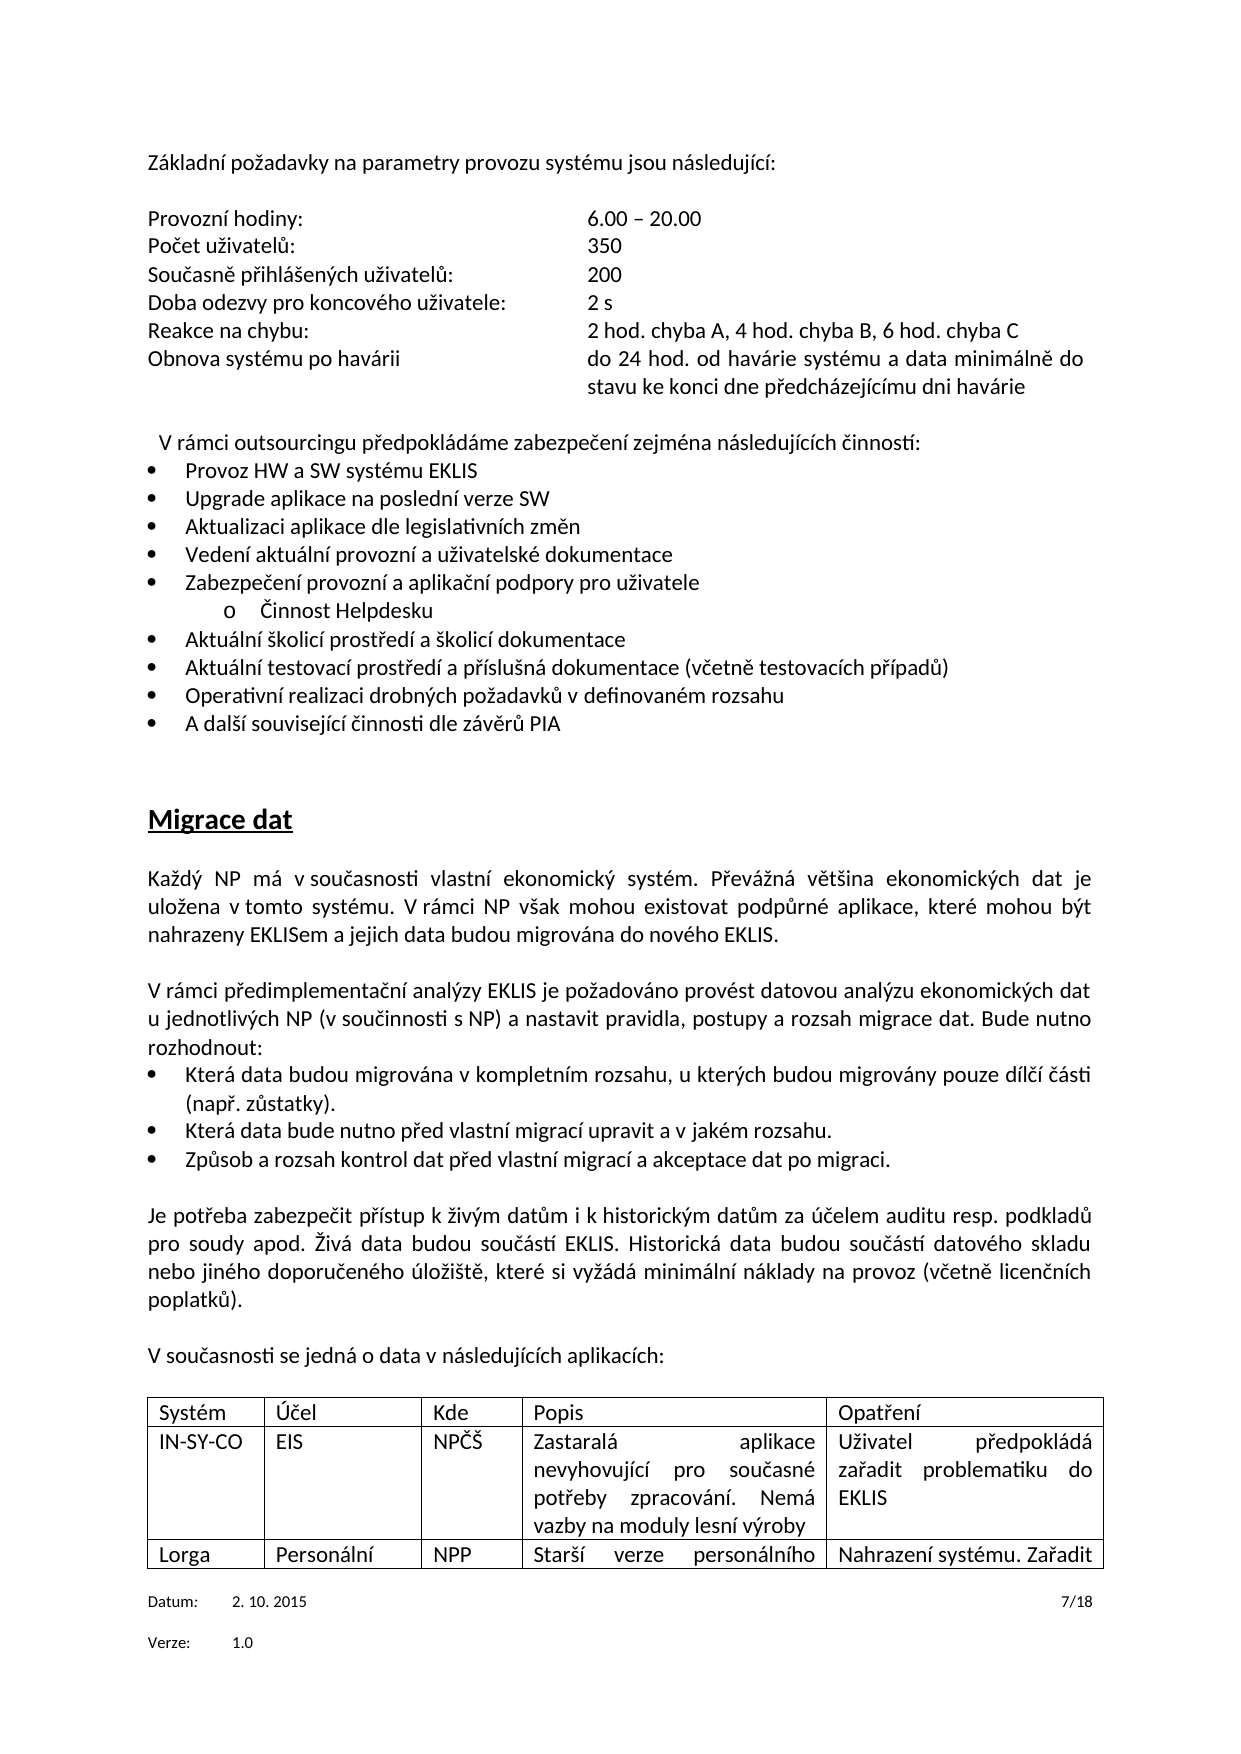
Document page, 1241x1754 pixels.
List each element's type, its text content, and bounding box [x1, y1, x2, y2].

list Provoz HW a SW systému EKLIS [148, 456, 1093, 484]
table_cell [827, 1540, 1103, 1568]
table_cell 2 hod. chyba A, 4 hod. chyba B, 6 hod. chyba C [576, 316, 1096, 344]
table_header Provozní hodiny: [136, 204, 576, 232]
table_header Účel [265, 1398, 421, 1426]
text Migrace dat [148, 801, 1093, 836]
list Upgrade aplikace na poslední verze SW [148, 484, 1093, 512]
table_cell Reakce na chybu: [136, 316, 576, 344]
table_cell do 24 hod. od havárie systému a data minimálně do stavu ke konci dne předcházejícímu dni havárie [576, 344, 1096, 400]
table_cell EIS [265, 1427, 421, 1539]
text Základní požadavky na parametry provozu systému jsou následující: [148, 148, 1093, 176]
table_cell Lorga [148, 1540, 264, 1568]
table_header 6.00 – 20.00 [576, 204, 1096, 232]
list Aktuální školicí prostředí a školicí dokumentace [148, 625, 1093, 653]
table_cell NPP [422, 1540, 522, 1568]
table_cell 200 [576, 260, 1096, 288]
table_cell Současně přihlášených uživatelů: [136, 260, 576, 288]
text V rámci předimplementační analýzy EKLIS je požadováno provést datovou analýzu ekonomických dat u jednotlivých NP (v součinnosti s NP) a nastavit pravidla, postupy a rozsah migrace dat. Bude nutno rozhodnout: [148, 977, 1093, 1061]
list Aktualizaci aplikace dle legislativních změn [148, 512, 1093, 540]
text V současnosti se jedná o data v následujících aplikacích: [148, 1341, 1093, 1369]
table_cell NPČŠ [422, 1427, 522, 1539]
list Která data bude nutno před vlastní migrací upravit a v jakém rozsahu. [148, 1117, 1093, 1145]
table_cell 350 [576, 232, 1096, 260]
list Která data budou migrována v kompletním rozsahu, u kterých budou migrovány pouze dílčí části (např. zůstatky). [148, 1061, 1093, 1117]
table_cell Personální systém [265, 1540, 421, 1568]
table_header Kde [422, 1398, 522, 1426]
list Operativní realizaci drobných požadavků v definovaném rozsahu [148, 681, 1093, 709]
table_cell Uživatel předpokládá zařadit problematiku do EKLIS [827, 1427, 1103, 1539]
table_cell 2 s [576, 288, 1096, 316]
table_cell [523, 1540, 826, 1568]
table_cell IN-SY-CO [148, 1427, 264, 1539]
list Činnost Helpdesku [223, 596, 1093, 625]
list Vedení aktuální provozní a uživatelské dokumentace [148, 540, 1093, 568]
table_cell Obnova systému po havárii [136, 344, 576, 400]
table_header Opatření [827, 1398, 1103, 1426]
table_cell Počet uživatelů: [136, 232, 576, 260]
text Každý NP má v současnosti vlastní ekonomický systém. Převážná většina ekonomických dat je uložena v tomto systému. V rámci NP však mohou existovat podpůrné aplikace, které mohou být nahrazeny EKLISem a jejich data budou migrována do nového EKLIS. [148, 864, 1093, 948]
table_cell Zastaralá aplikace nevyhovující pro současné potřeby zpracování. Nemá vazby na moduly lesní výroby [523, 1427, 826, 1539]
text V rámci outsourcingu předpokládáme zabezpečení zejména následujících činností: [158, 428, 1093, 456]
text Je potřeba zabezpečit přístup k živým datům i k historickým datům za účelem auditu resp. podkladů pro soudy apod. Živá data budou součástí EKLIS. Historická data budou součástí datového skladu nebo jiného doporučeného úložiště, které si vyžádá minimální náklady na provoz (včetně licenčních poplatků). [148, 1201, 1093, 1313]
list A další související činnosti dle závěrů PIA [148, 709, 1093, 737]
list Zabezpečení provozní a aplikační podpory pro uživatele [148, 568, 1093, 596]
list Aktuální testovací prostředí a příslušná dokumentace (včetně testovacích případů) [148, 653, 1093, 681]
table_header Systém [148, 1398, 264, 1426]
table_cell Doba odezvy pro koncového uživatele: [136, 288, 576, 316]
table_header Popis [523, 1398, 826, 1426]
list Způsob a rozsah kontrol dat před vlastní migrací a akceptace dat po migraci. [148, 1145, 1093, 1173]
